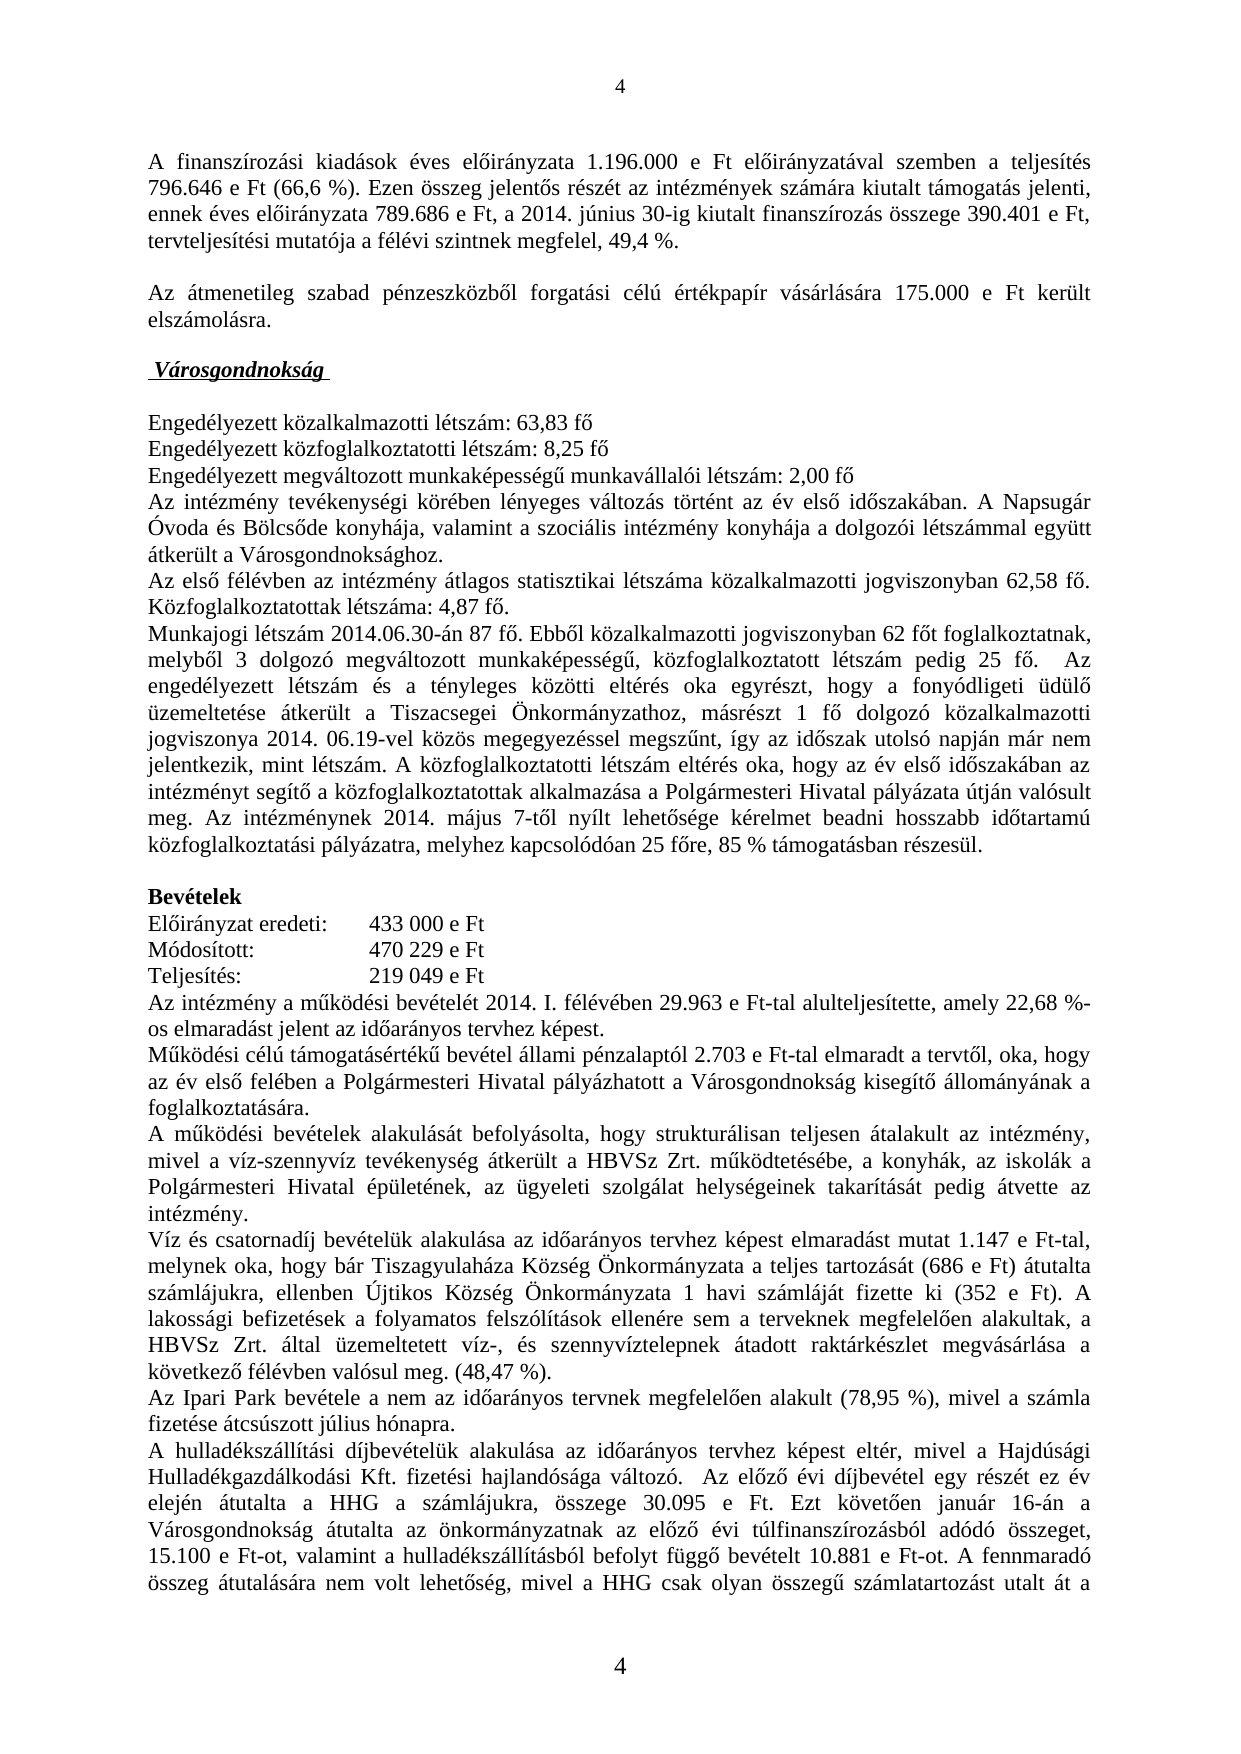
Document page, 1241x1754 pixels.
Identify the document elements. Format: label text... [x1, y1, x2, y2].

text A működési bevételek alakulását befolyásolta, hogy strukturálisan teljesen átalakult az intézmény, mivel a víz-szennyvíz tevékenység átkerült a HBVSz Zrt. működtetésébe, a konyhák, az iskolák a Polgármesteri Hivatal épületének, az ügyeleti szolgálat helységeinek takarítását pedig átvette az intézmény. [148, 1121, 1092, 1226]
text Bevételek [148, 883, 1092, 910]
text Engedélyezett közalkalmazotti létszám: 63,83 fő [148, 409, 1092, 435]
text Módosított: 470 229 e Ft [148, 936, 1092, 962]
text Engedélyezett közfoglalkoztatotti létszám: 8,25 fő [148, 435, 1092, 462]
text Engedélyezett megváltozott munkaképességű munkavállalói létszám: 2,00 fő [148, 462, 1092, 488]
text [148, 1437, 1092, 1595]
text A finanszírozási kiadások éves előirányzata 1.196.000 e Ft előirányzatával szemben a teljesítés 796.646 e Ft (66,6 %). Ezen összeg jelentős részét az intézmények számára kiutalt támogatás jelenti, ennek éves előirányzata 789.686 e Ft, a 2014. június 30-ig kiutalt finanszírozás összege 390.401 e Ft, tervteljesítési mutatója a félévi szintnek megfelel, 49,4 %. [148, 148, 1092, 253]
text Az intézmény a működési bevételét 2014. I. félévében 29.963 e Ft-tal alulteljesítette, amely 22,68 %-os elmaradást jelent az időarányos tervhez képest. [148, 989, 1092, 1041]
text Előirányzat eredeti: 433 000 e Ft [148, 910, 1092, 936]
text Az átmenetileg szabad pénzeszközből forgatási célú értékpapír vásárlására 175.000 e Ft került elszámolásra. [148, 279, 1092, 332]
text Működési célú támogatásértékű bevétel állami pénzalaptól 2.703 e Ft-tal elmaradt a tervtől, oka, hogy az év első felében a Polgármesteri Hivatal pályázhatott a Városgondnokság kisegítő állományának a foglalkoztatására. [148, 1041, 1092, 1121]
text Az Ipari Park bevétele a nem az időarányos tervnek megfelelően alakult (78,95 %), mivel a számla fizetése átcsúszott július hónapra. [148, 1384, 1092, 1437]
text Városgondnokság [148, 356, 1092, 383]
text Teljesítés: 219 049 e Ft [148, 962, 1092, 989]
text Munkajogi létszám 2014.06.30-án 87 fő. Ebből közalkalmazotti jogviszonyban 62 főt foglalkoztatnak, melyből 3 dolgozó megváltozott munkaképességű, közfoglalkoztatott létszám pedig 25 fő. Az engedélyezett létszám és a tényleges közötti eltérés oka egyrészt, hogy a fonyódligeti üdülő üzemeltetése átkerült a Tiszacsegei Önkormányzathoz, másrészt 1 fő dolgozó közalkalmazotti jogviszonya 2014. 06.19-vel közös megegyezéssel megszűnt, így az időszak utolsó napján már nem jelentkezik, mint létszám. A közfoglalkoztatotti létszám eltérés oka, hogy az év első időszakában az intézményt segítő a közfoglalkoztatottak alkalmazása a Polgármesteri Hivatal pályázata útján valósult meg. Az intézménynek 2014. május 7-től nyílt lehetősége kérelmet beadni hosszabb időtartamú közfoglalkoztatási pályázatra, melyhez kapcsolódóan 25 főre, 85 % támogatásban részesül. [148, 620, 1092, 857]
text Az első félévben az intézmény átlagos statisztikai létszáma közalkalmazotti jogviszonyban 62,58 fő. Közfoglalkoztatottak létszáma: 4,87 fő. [148, 567, 1092, 620]
text Víz és csatornadíj bevételük alakulása az időarányos tervhez képest elmaradást mutat 1.147 e Ft-tal, melynek oka, hogy bár Tiszagyulaháza Község Önkormányzata a teljes tartozását (686 e Ft) átutalta számlájukra, ellenben Újtikos Község Önkormányzata 1 havi számláját fizette ki (352 e Ft). A lakossági befizetések a folyamatos felszólítások ellenére sem a terveknek megfelelően alakultak, a HBVSz Zrt. által üzemeltetett víz-, és szennyvíztelepnek átadott raktárkészlet megvásárlása a következő félévben valósul meg. (48,47 %). [148, 1226, 1092, 1384]
text Az intézmény tevékenységi körében lényeges változás történt az év első időszakában. A Napsugár Óvoda és Bölcsőde konyhája, valamint a szociális intézmény konyhája a dolgozói létszámmal együtt átkerült a Városgondnoksághoz. [148, 488, 1092, 567]
